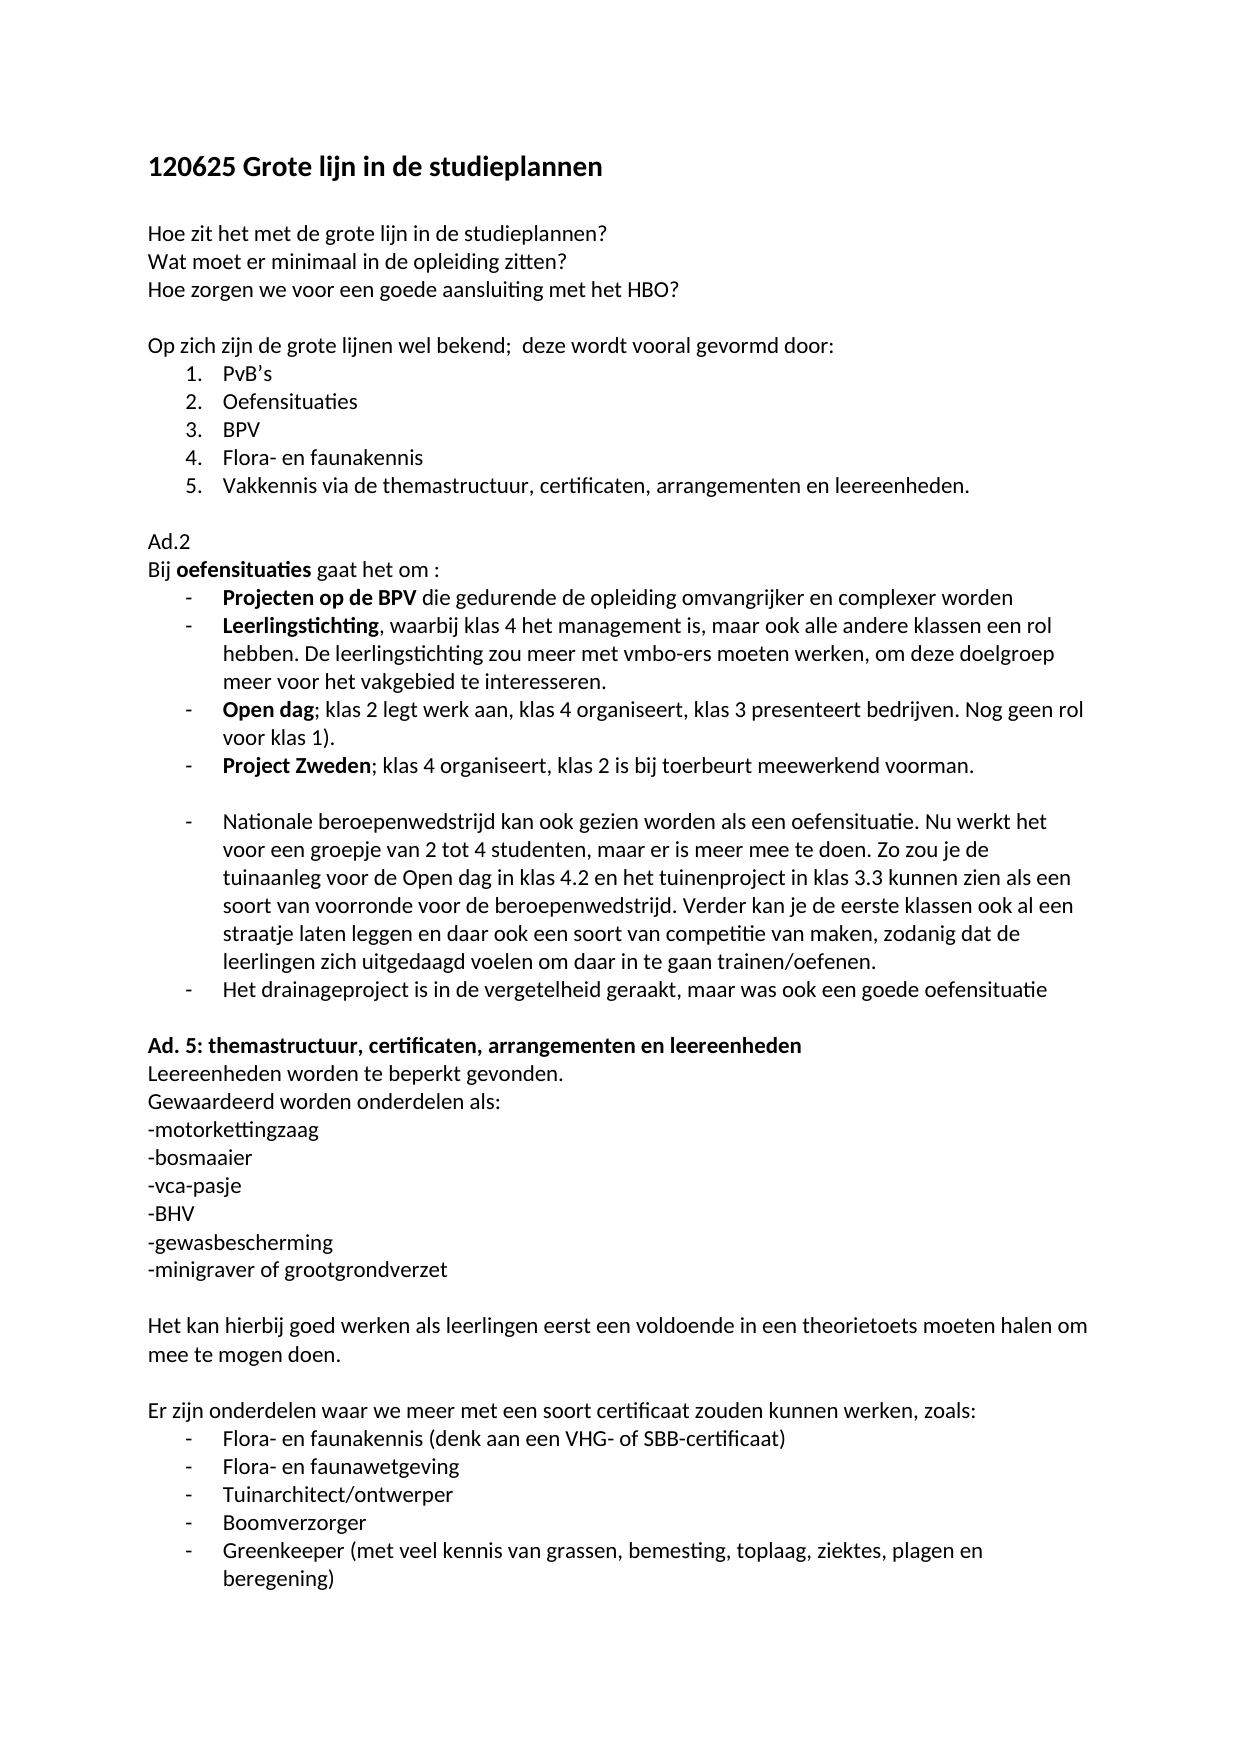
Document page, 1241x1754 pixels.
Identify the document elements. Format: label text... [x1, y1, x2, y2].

list PvB’s [185, 359, 1093, 387]
list BPV [185, 415, 1093, 443]
list Greenkeeper (met veel kennis van grassen, bemesting, toplaag, ziektes, plagen en beregening) [185, 1536, 1093, 1592]
text Het kan hierbij goed werken als leerlingen eerst een voldoende in een theorietoets moeten halen om mee te mogen doen. [148, 1312, 1093, 1368]
text -vca-pasje [148, 1172, 1093, 1199]
list Flora- en faunakennis (denk aan een VHG- of SBB-certificaat) [185, 1424, 1093, 1452]
list Boomverzorger [185, 1508, 1093, 1536]
list Flora- en faunawetgeving [185, 1452, 1093, 1480]
text Hoe zit het met de grote lijn in de studieplannen? [148, 219, 1093, 247]
list Oefensituaties [185, 387, 1093, 415]
list Flora- en faunakennis [185, 443, 1093, 471]
list Het drainageproject is in de vergetelheid geraakt, maar was ook een goede oefensituatie [185, 975, 1093, 1003]
list Tuinarchitect/ontwerper [185, 1480, 1093, 1508]
text Ad.2 [148, 527, 1093, 555]
list Project Zweden; klas 4 organiseert, klas 2 is bij toerbeurt meewerkend voorman. [185, 751, 1093, 779]
text -motorkettingzaag [148, 1116, 1093, 1143]
text Leereenheden worden te beperkt gevonden. [148, 1059, 1093, 1087]
list Leerlingstichting, waarbij klas 4 het management is, maar ook alle andere klassen een rol hebben. De leerlingstichting zou meer met vmbo-ers moeten werken, om deze doelgroep meer voor het vakgebied te interesseren. [185, 611, 1093, 695]
text Op zich zijn de grote lijnen wel bekend; deze wordt vooral gevormd door: [148, 331, 1093, 359]
list Vakkennis via de themastructuur, certificaten, arrangementen en leereenheden. [185, 471, 1093, 499]
text Er zijn onderdelen waar we meer met een soort certificaat zouden kunnen werken, zoals: [148, 1396, 1093, 1424]
text -BHV [148, 1199, 1093, 1228]
text Wat moet er minimaal in de opleiding zitten? [148, 247, 1093, 275]
text -minigraver of grootgrondverzet [148, 1256, 1093, 1284]
text Bij oefensituaties gaat het om : [148, 555, 1093, 583]
text Ad. 5: themastructuur, certificaten, arrangementen en leereenheden [148, 1031, 1093, 1059]
text -bosmaaier [148, 1143, 1093, 1172]
text Hoe zorgen we voor een goede aansluiting met het HBO? [148, 275, 1093, 303]
list Projecten op de BPV die gedurende de opleiding omvangrijker en complexer worden [185, 583, 1093, 611]
text -gewasbescherming [148, 1228, 1093, 1256]
text Gewaardeerd worden onderdelen als: [148, 1087, 1093, 1116]
list Nationale beroepenwedstrijd kan ook gezien worden als een oefensituatie. Nu werkt het voor een groepje van 2 tot 4 studenten, maar er is meer mee te doen. Zo zou je de tuinaanleg voor de Open dag in klas 4.2 en het tuinenproject in klas 3.3 kunnen zien als een soort van voorronde voor de beroepenwedstrijd. Verder kan je de eerste klassen ook al een straatje laten leggen en daar ook een soort van competitie van maken, zodanig dat de leerlingen zich uitgedaagd voelen om daar in te gaan trainen/oefenen. [185, 807, 1093, 975]
text 120625 Grote lijn in de studieplannen [148, 148, 1093, 183]
list Open dag; klas 2 legt werk aan, klas 4 organiseert, klas 3 presenteert bedrijven. Nog geen rol voor klas 1). [185, 695, 1093, 751]
